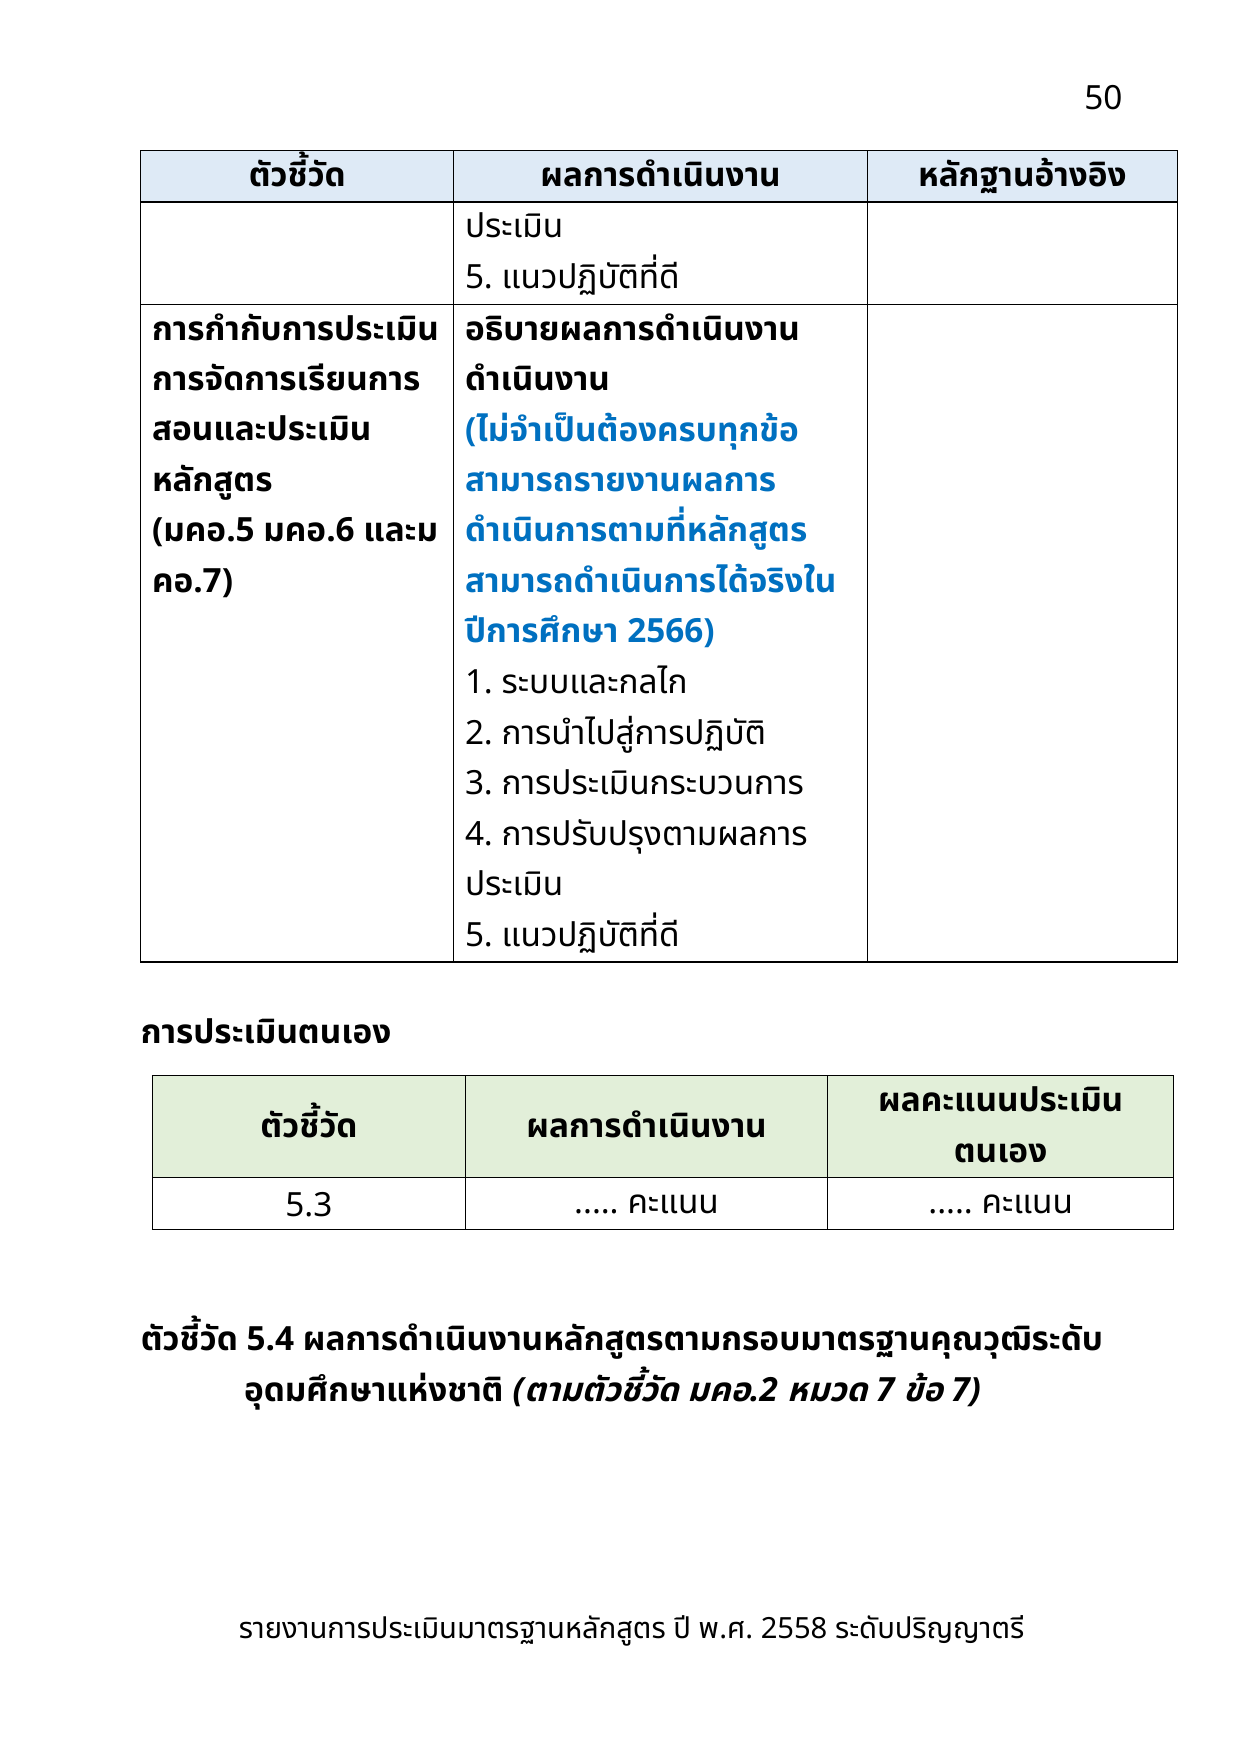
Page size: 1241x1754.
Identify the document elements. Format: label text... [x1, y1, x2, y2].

table_cell [868, 305, 1177, 961]
table_header ผลการดำเนินงาน [454, 151, 867, 201]
table_cell ..... คะแนน [828, 1178, 1173, 1229]
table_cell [141, 203, 453, 303]
table_header ผลการดำเนินงาน [466, 1076, 827, 1177]
table_cell ..... คะแนน [466, 1178, 827, 1229]
table_header ตัวชี้วัด [141, 151, 453, 201]
table_header ตัวชี้วัด [153, 1076, 465, 1177]
table_cell 5.3 [153, 1178, 465, 1229]
table_cell [868, 203, 1177, 303]
table_header ผลคะแนนประเมินตนเอง [828, 1076, 1173, 1177]
table_header หลักฐานอ้างอิง [868, 151, 1177, 201]
text การประเมินตนเอง [141, 1008, 1122, 1058]
table_cell การกำกับการประเมินการจัดการเรียนการสอนและประเมินหลักสูตร (มคอ.5 มคอ.6 และมคอ.7) [141, 305, 453, 961]
text ตัวชี้วัด 5.4 ผลการดำเนินงานหลักสูตรตามกรอบมาตรฐานคุณวุฒิระดับอุดมศึกษาแห่งชาติ (ตามตัวชี้วัด มคอ.2 หมวด 7 ข้อ 7) [141, 1315, 1122, 1416]
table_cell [454, 203, 867, 303]
